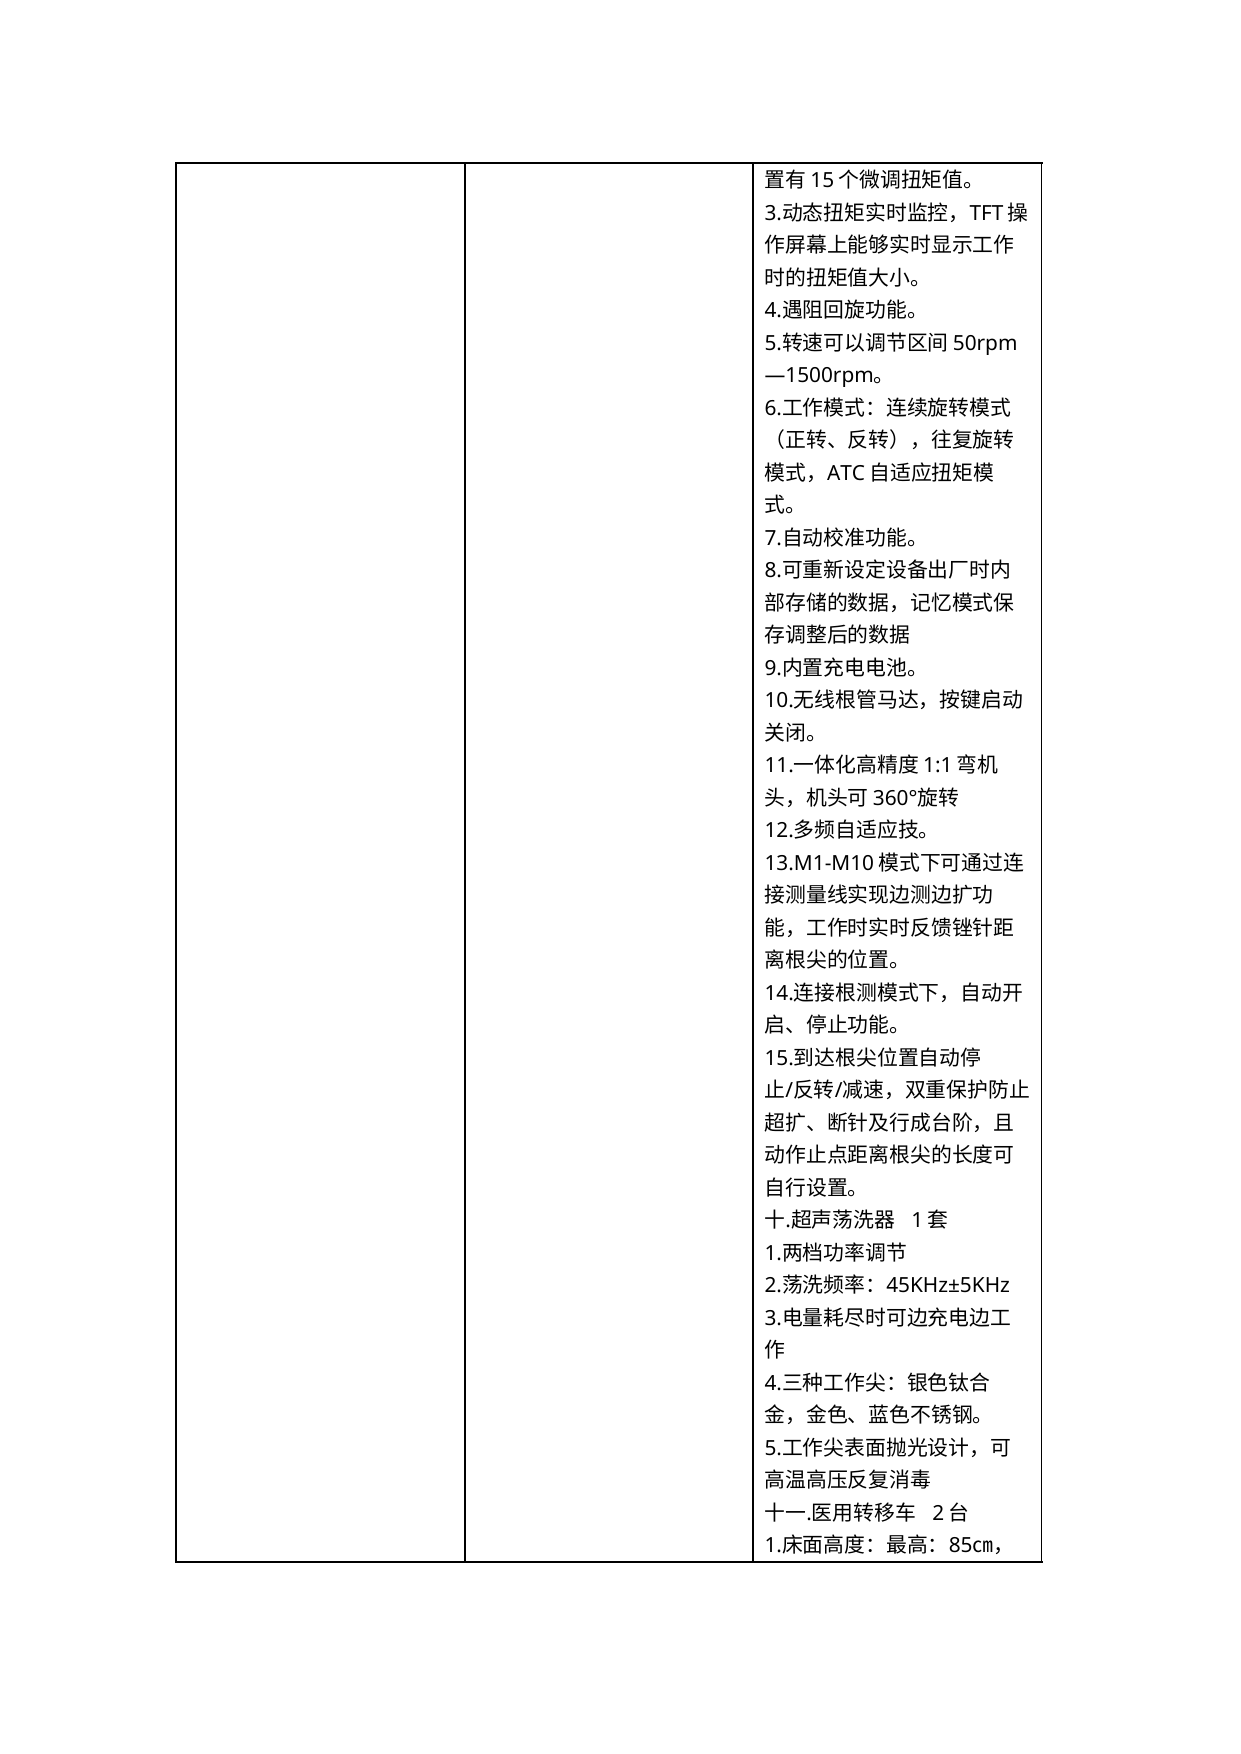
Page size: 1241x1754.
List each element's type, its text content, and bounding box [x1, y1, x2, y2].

table_cell [466, 164, 752, 1561]
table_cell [754, 164, 1041, 1561]
table_cell 1 [177, 164, 464, 1561]
